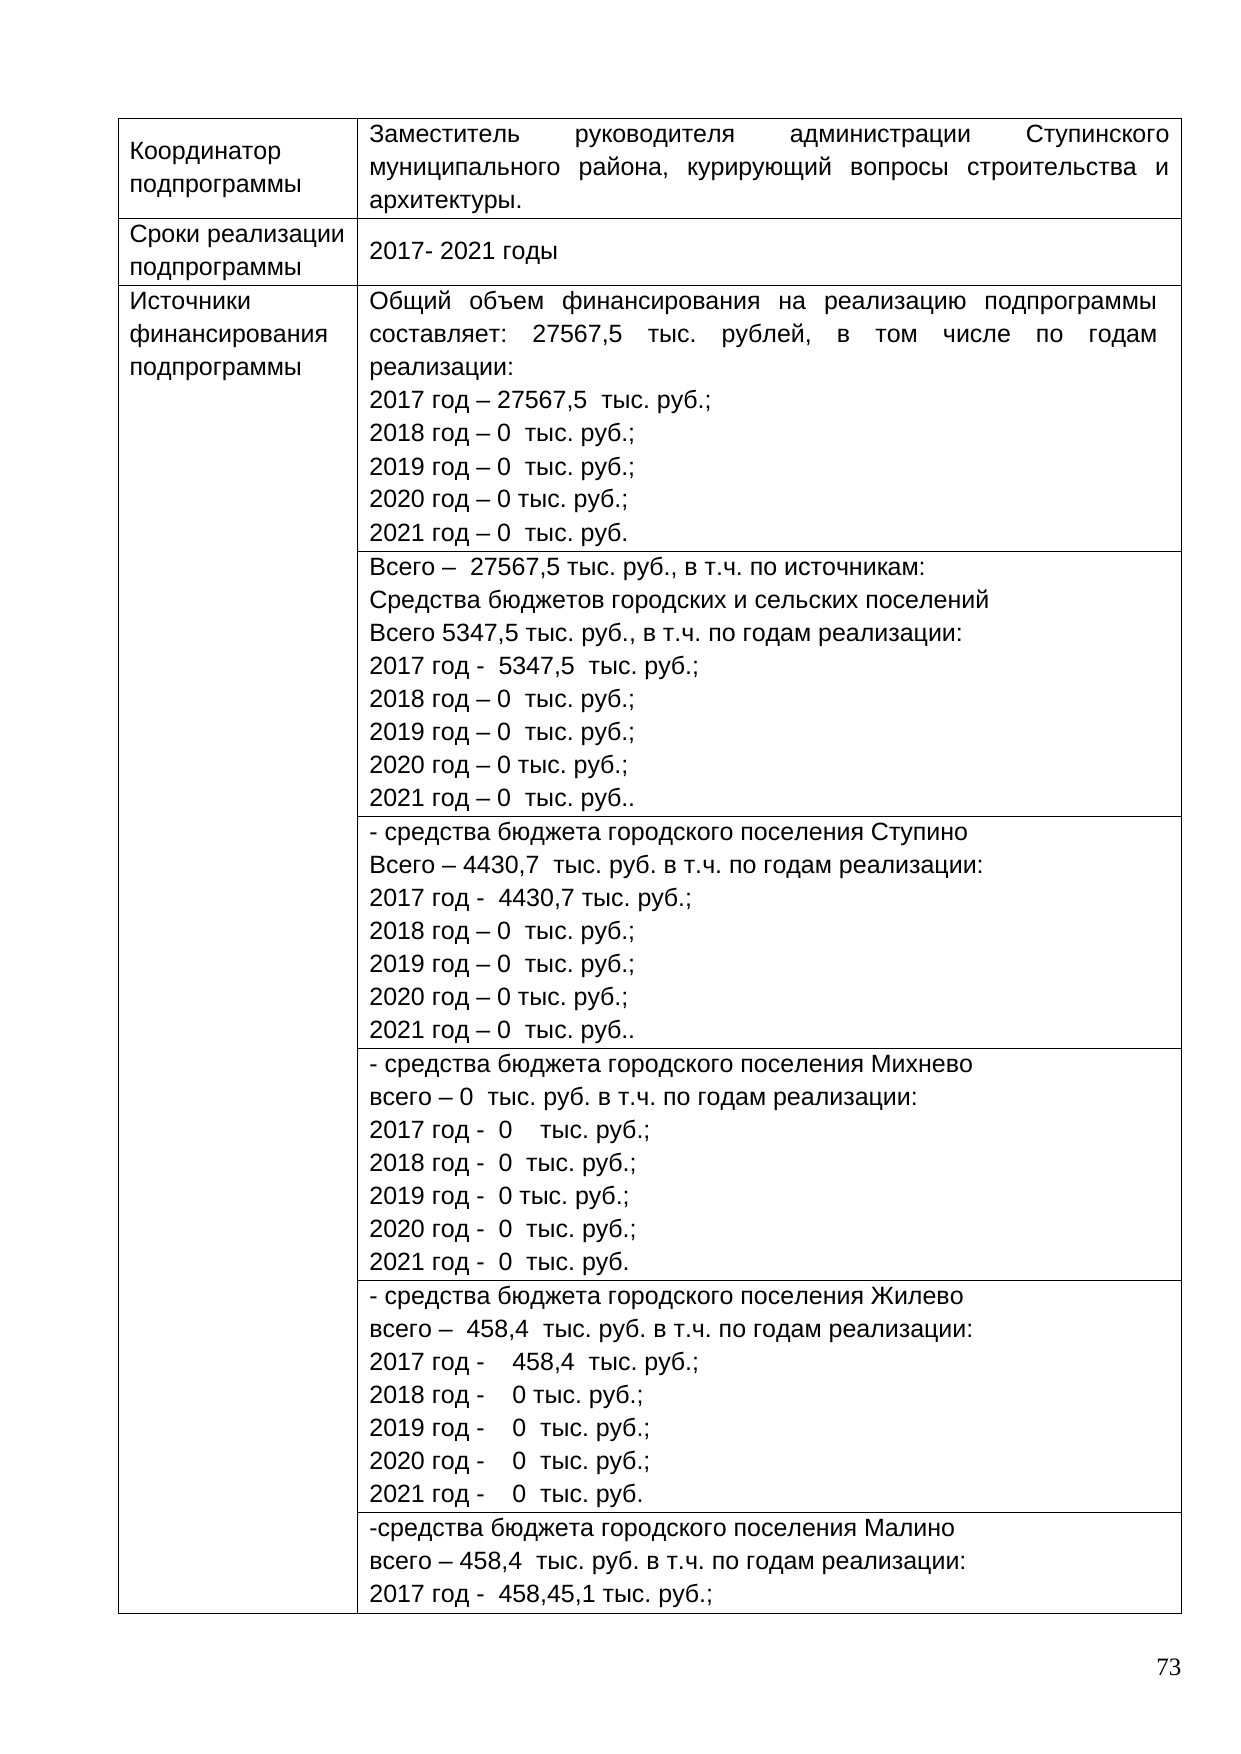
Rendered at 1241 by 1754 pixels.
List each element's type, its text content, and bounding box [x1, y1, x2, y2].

table_cell Источники финансирования подпрограммы [119, 286, 357, 1612]
table_cell Координатор подпрограммы [119, 119, 357, 218]
table_cell Общий объем финансирования на реализацию подпрограммы составляет: 27567,5 тыс. рублей, в том числе по годам реализации: 2017 год – 27567,5 тыс. руб.; 2018 год – 0 тыс. руб.; 2019 год – 0 тыс. руб.; 2020 год – 0 тыс. руб.; 2021 год – 0 тыс. руб. [358, 286, 1181, 551]
table_cell Всего – 27567,5 тыс. руб., в т.ч. по источникам: Средства бюджетов городских и сельских поселений Всего 5347,5 тыс. руб., в т.ч. по годам реализации: 2017 год - 5347,5 тыс. руб.; 2018 год – 0 тыс. руб.; 2019 год – 0 тыс. руб.; 2020 год – 0 тыс. руб.; 2021 год – 0 тыс. руб.. [358, 552, 1181, 816]
table_cell 2017- 2021 годы [358, 219, 1181, 285]
table_cell Заместитель руководителя администрации Ступинского муниципального района, курирующий вопросы строительства и архитектуры. [358, 119, 1181, 218]
table_cell - средства бюджета городского поселения Михнево всего – 0 тыс. руб. в т.ч. по годам реализации: 2017 год - 0 тыс. руб.; 2018 год - 0 тыс. руб.; 2019 год - 0 тыс. руб.; 2020 год - 0 тыс. руб.; 2021 год - 0 тыс. руб. [358, 1049, 1181, 1280]
table_cell - средства бюджета городского поселения Ступино Всего – 4430,7 тыс. руб. в т.ч. по годам реализации: 2017 год - 4430,7 тыс. руб.; 2018 год – 0 тыс. руб.; 2019 год – 0 тыс. руб.; 2020 год – 0 тыс. руб.; 2021 год – 0 тыс. руб.. [358, 817, 1181, 1048]
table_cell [358, 1513, 1181, 1612]
table_cell Сроки реализации подпрограммы [119, 219, 357, 285]
table_cell - средства бюджета городского поселения Жилево всего – 458,4 тыс. руб. в т.ч. по годам реализации: 2017 год - 458,4 тыс. руб.; 2018 год - 0 тыс. руб.; 2019 год - 0 тыс. руб.; 2020 год - 0 тыс. руб.; 2021 год - 0 тыс. руб. [358, 1281, 1181, 1512]
